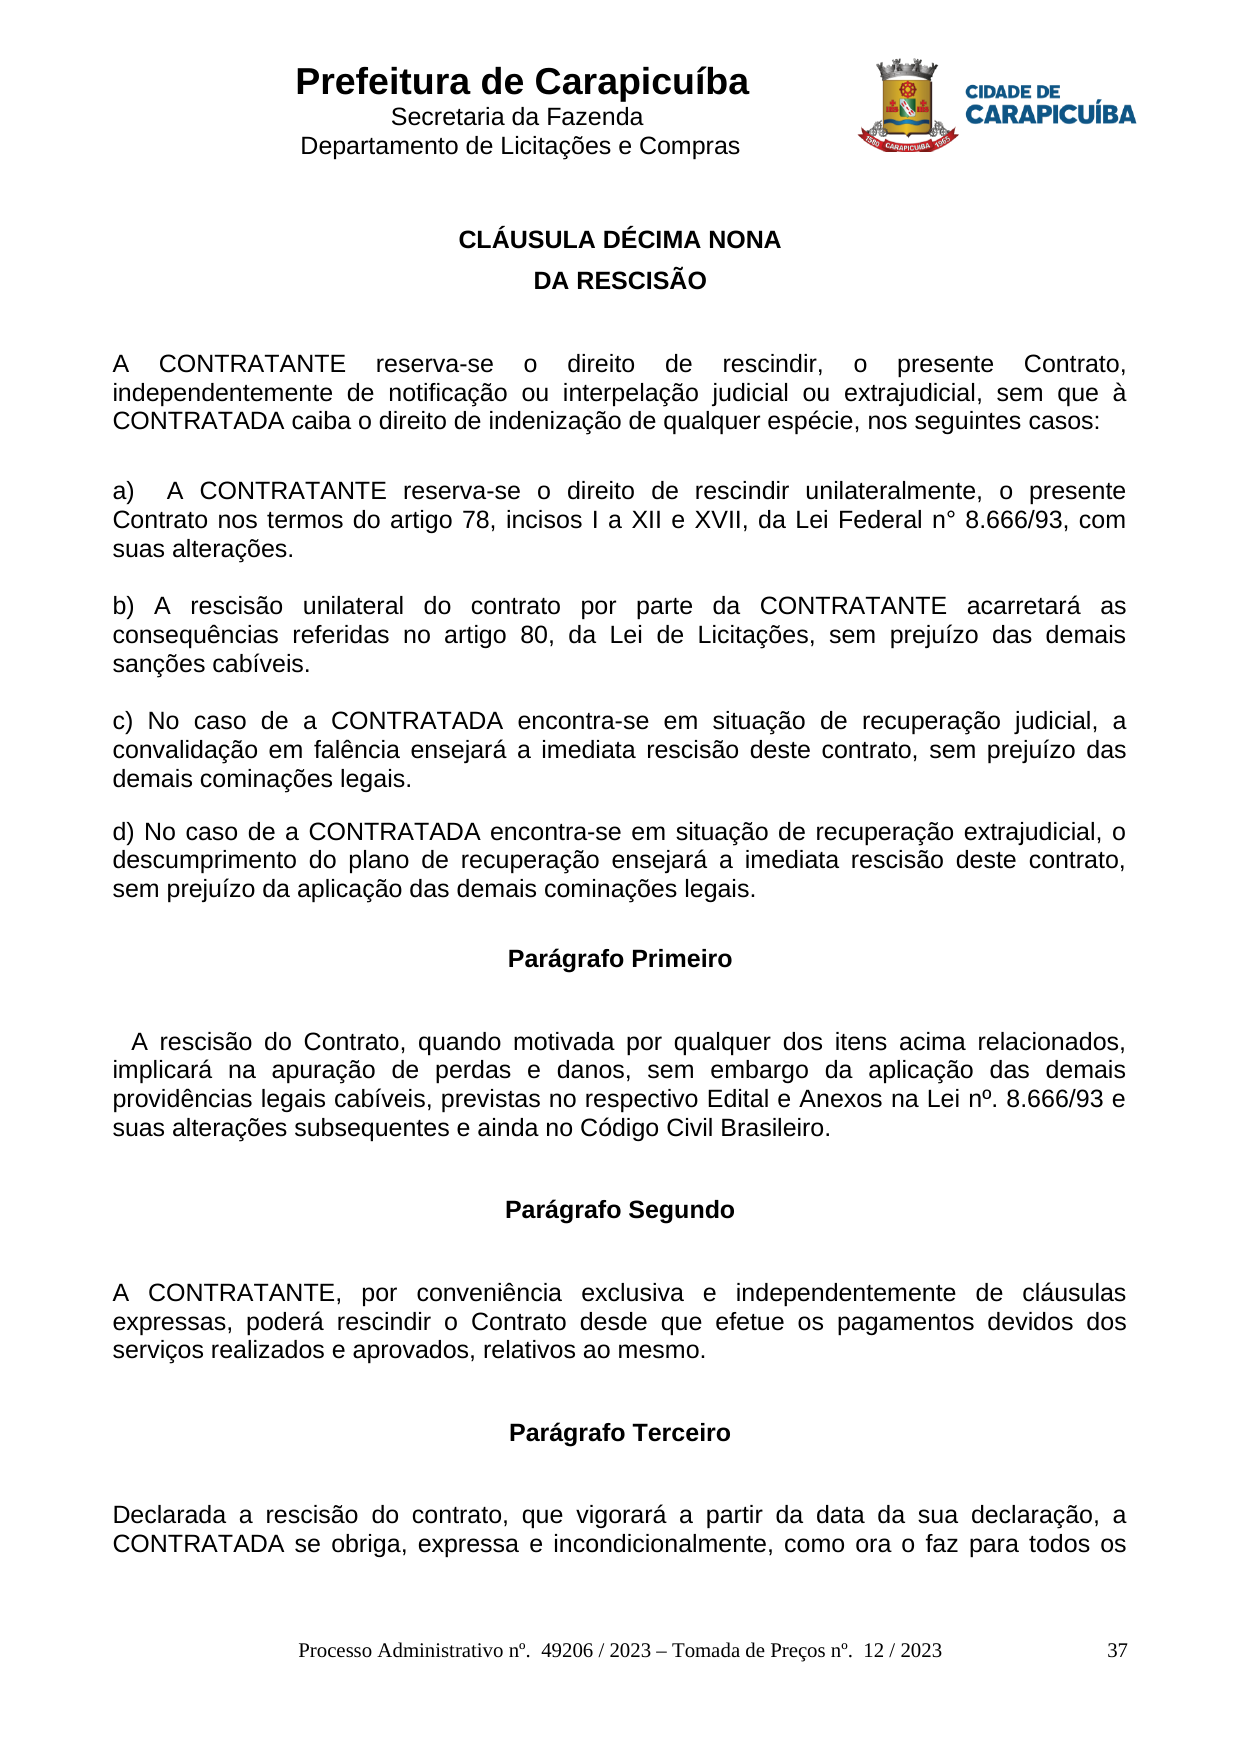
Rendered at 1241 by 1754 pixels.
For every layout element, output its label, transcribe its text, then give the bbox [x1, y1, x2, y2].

text A CONTRATANTE reserva-se o direito de rescindir, o presente Contrato, independentemente de notificação ou interpelação judicial ou extrajudicial, sem que à CONTRATADA caiba o direito de indenização de qualquer espécie, nos seguintes casos: [112, 349, 1128, 435]
text b) A rescisão unilateral do contrato por parte da CONTRATANTE acarretará as consequências referidas no artigo 80, da Lei de Licitações, sem prejuízo das demais sanções cabíveis. [112, 591, 1128, 677]
text Parágrafo Segundo [112, 1195, 1128, 1224]
picture [857, 57, 1139, 152]
text A rescisão do Contrato, quando motivada por qualquer dos itens acima relacionados, implicará na apuração de perdas e danos, sem embargo da aplicação das demais providências legais cabíveis, previstas no respectivo Edital e Anexos na Lei nº. 8.666/93 e suas alterações subsequentes e ainda no Código Civil Brasileiro. [112, 1027, 1128, 1142]
text Parágrafo Primeiro [112, 944, 1128, 973]
text d) No caso de a CONTRATADA encontra-se em situação de recuperação extrajudicial, o descumprimento do plano de recuperação ensejará a imediata rescisão deste contrato, sem prejuízo da aplicação das demais cominações legais. [112, 817, 1128, 903]
text CLÁUSULA DÉCIMA NONA [112, 225, 1128, 254]
text Parágrafo Terceiro [112, 1418, 1128, 1447]
text DA RESCISÃO [112, 266, 1128, 295]
text A CONTRATANTE, por conveniência exclusiva e independentemente de cláusulas expressas, poderá rescindir o Contrato desde que efetue os pagamentos devidos dos serviços realizados e aprovados, relativos ao mesmo. [112, 1278, 1128, 1364]
text c) No caso de a CONTRATADA encontra-se em situação de recuperação judicial, a convalidação em falência ensejará a imediata rescisão deste contrato, sem prejuízo das demais cominações legais. [112, 706, 1128, 792]
text a) A CONTRATANTE reserva-se o direito de rescindir unilateralmente, o presente Contrato nos termos do artigo 78, incisos I a XII e XVII, da Lei Federal n° 8.666/93, com suas alterações. [112, 476, 1128, 562]
